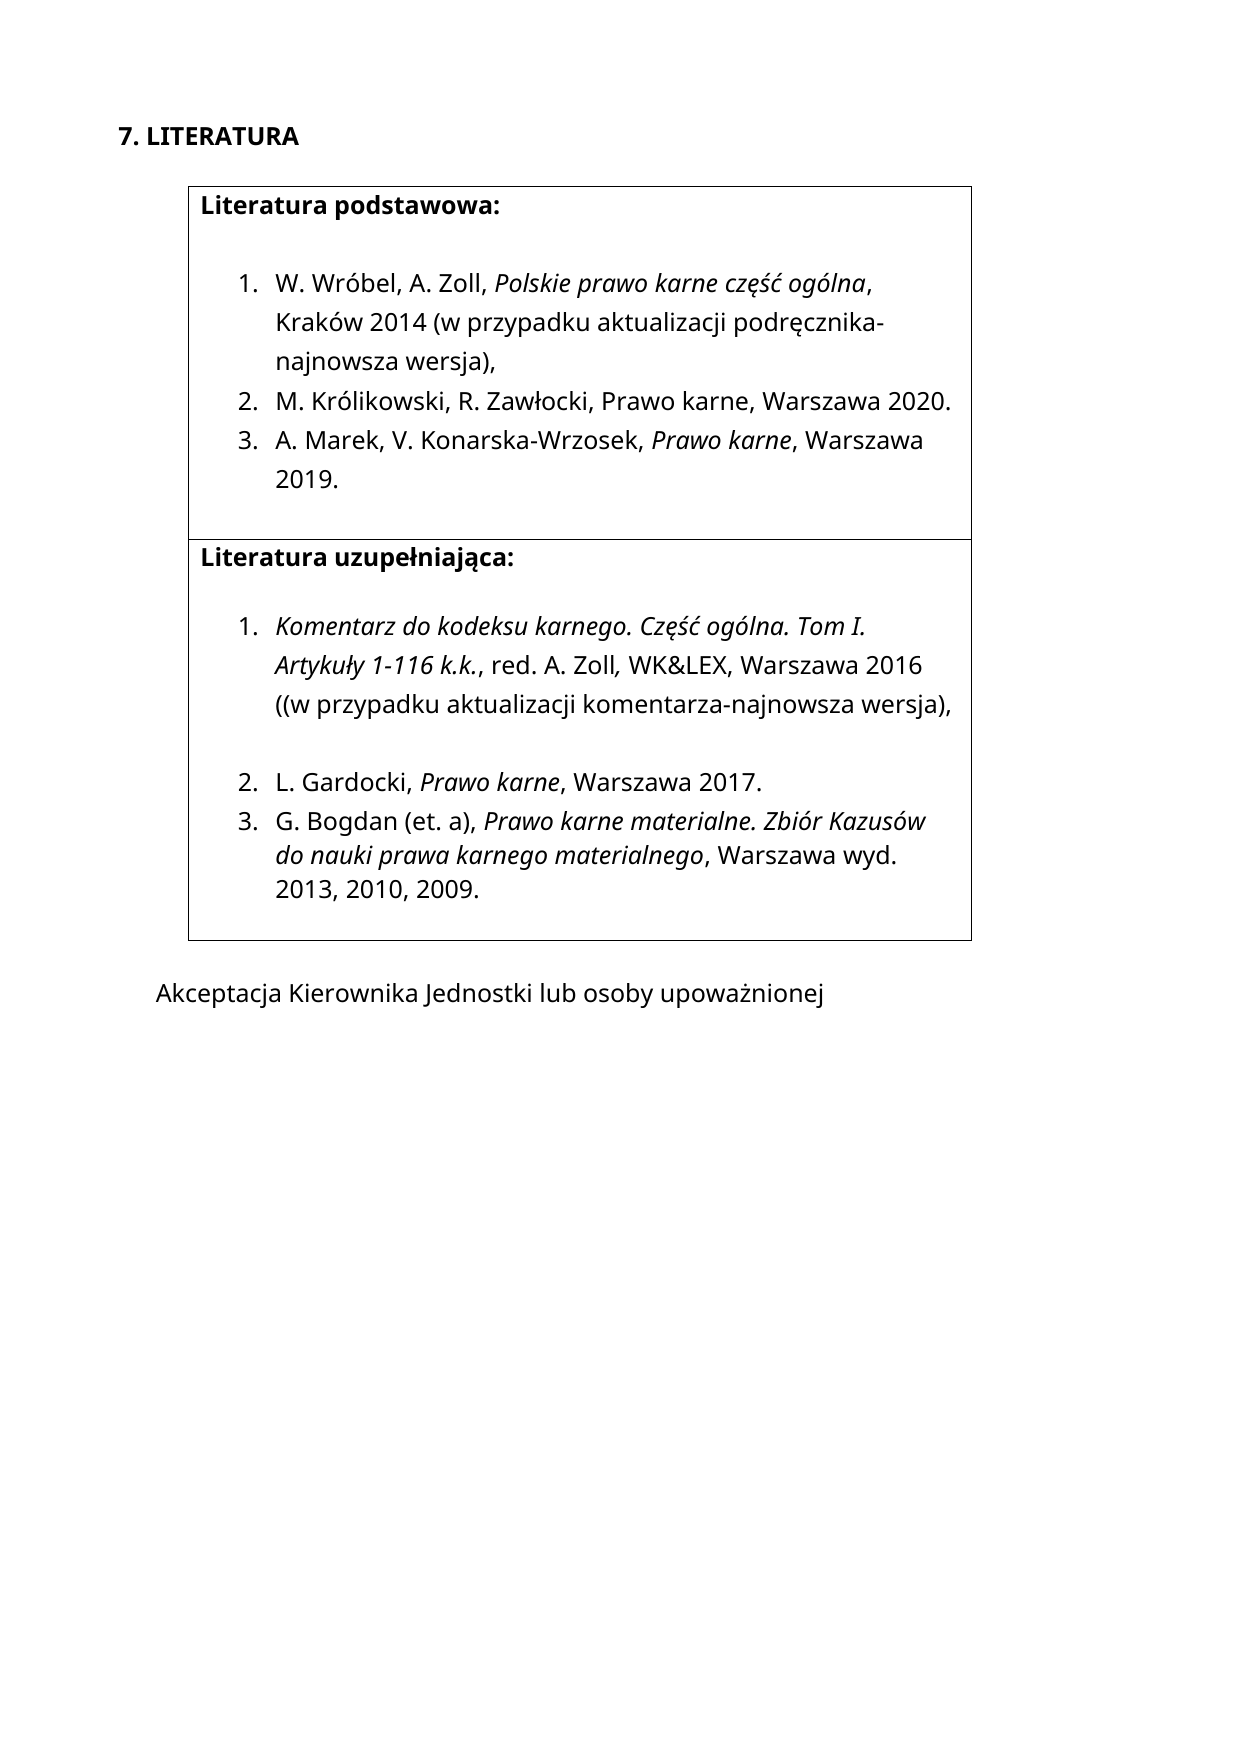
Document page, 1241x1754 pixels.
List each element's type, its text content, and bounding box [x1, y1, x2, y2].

table_header Literatura podstawowa: W. Wróbel, A. Zoll, Polskie prawo karne część ogólna, Kraków 2014 (w przypadku aktualizacji podręcznika-najnowsza wersja), M. Królikowski, R. Zawłocki, Prawo karne, Warszawa 2020. A. Marek, V. Konarska-Wrzosek, Prawo karne, Warszawa 2019. [189, 187, 971, 539]
table_cell Literatura uzupełniająca: Komentarz do kodeksu karnego. Część ogólna. Tom I. Artykuły 1-116 k.k., red. A. Zoll, WK&LEX, Warszawa 2016 ((w przypadku aktualizacji komentarza-najnowsza wersja), L. Gardocki, Prawo karne, Warszawa 2017. G. Bogdan (et. a), Prawo karne materialne. Zbiór Kazusów do nauki prawa karnego materialnego, Warszawa wyd. 2013, 2010, 2009. [189, 540, 971, 940]
text 7. LITERATURA [118, 118, 1122, 152]
text Akceptacja Kierownika Jednostki lub osoby upoważnionej [156, 975, 1122, 1009]
